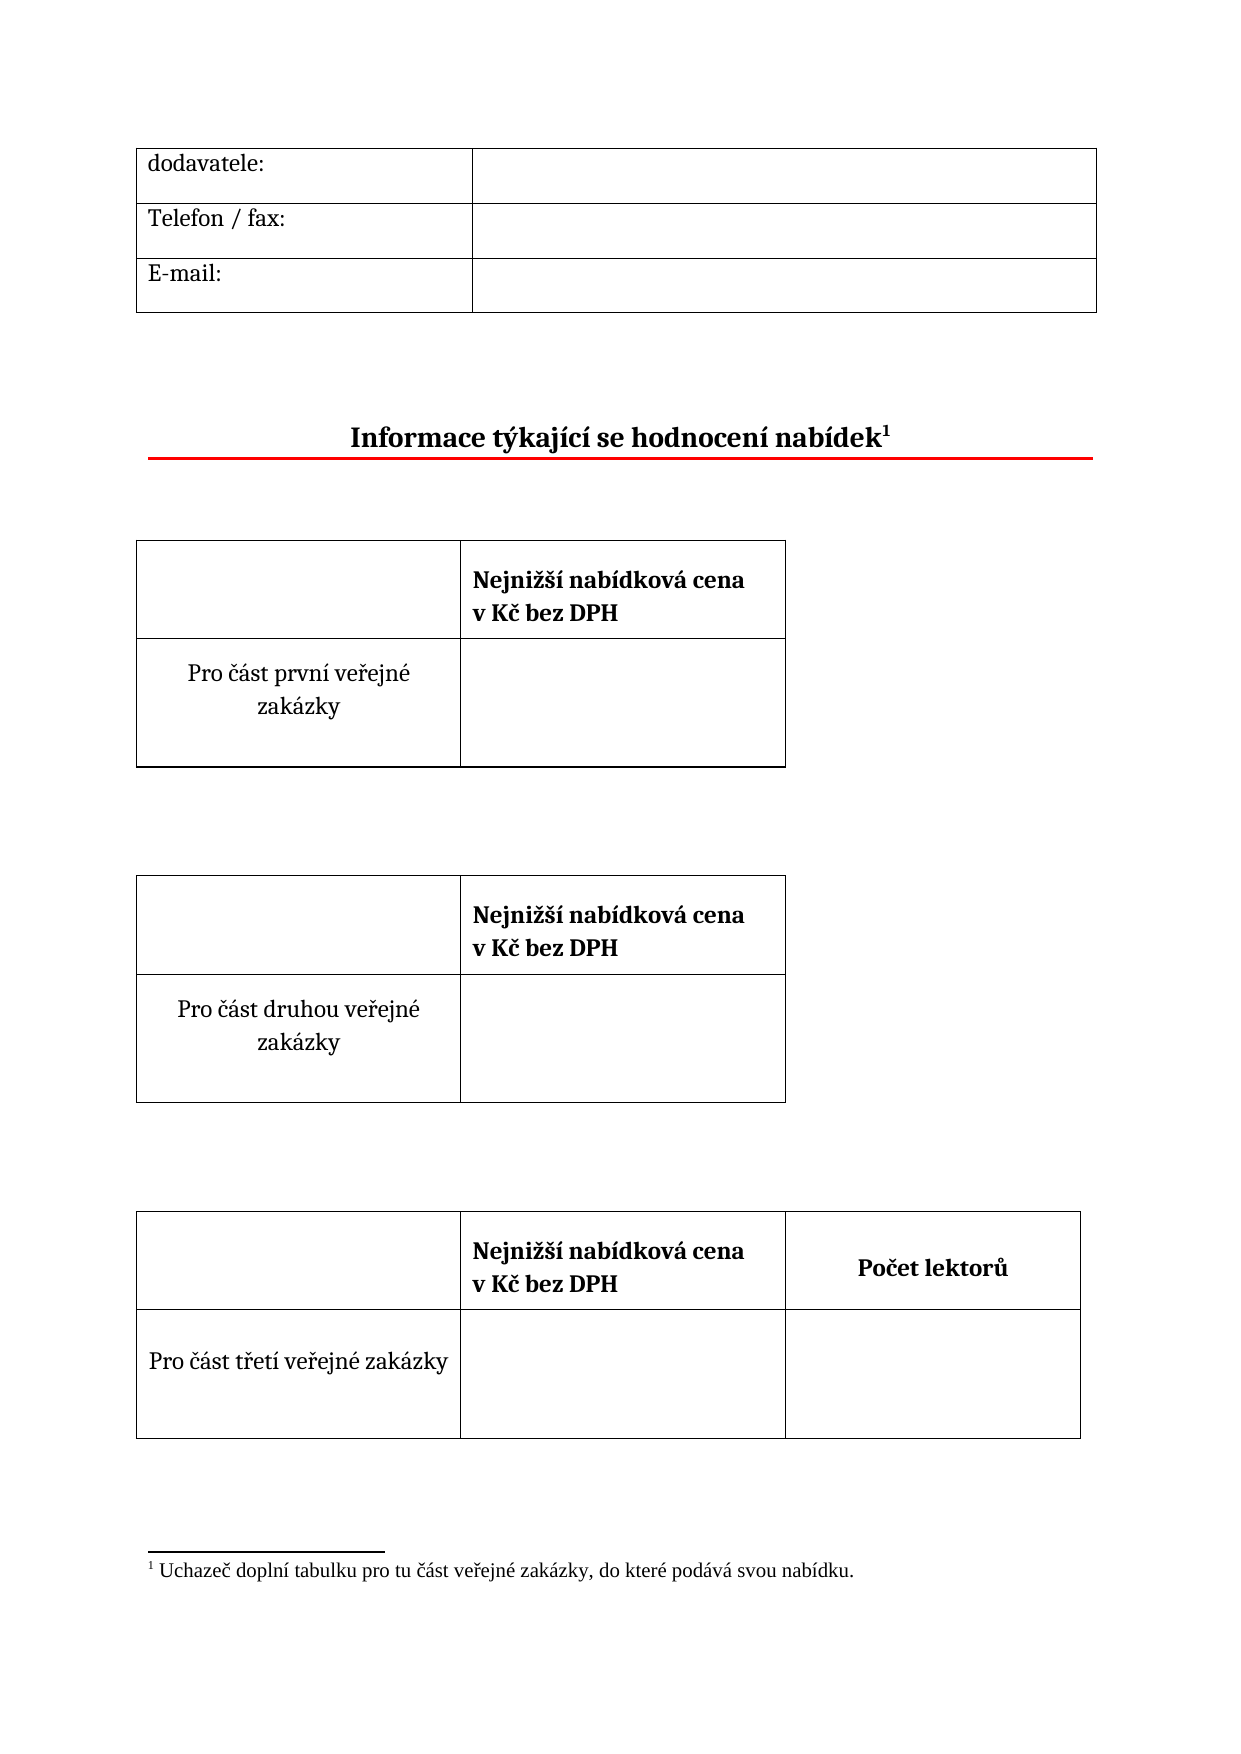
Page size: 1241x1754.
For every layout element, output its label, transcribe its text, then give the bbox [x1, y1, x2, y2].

table_cell Pro část druhou veřejné zakázky [137, 975, 460, 1102]
table_cell Pro část třetí veřejné zakázky [137, 1310, 460, 1438]
table_header [137, 876, 460, 973]
table_header Počet lektorů [786, 1212, 1080, 1309]
table_cell [461, 975, 785, 1102]
table_cell [786, 1310, 1080, 1438]
table_header Nejnižší nabídková cena v Kč bez DPH [461, 1212, 785, 1309]
table_cell [473, 204, 1096, 257]
table_header [137, 541, 460, 638]
table_header Nejnižší nabídková cena v Kč bez DPH [461, 876, 785, 973]
table_cell Telefon / fax: [137, 204, 472, 257]
table_cell E-mail: [137, 259, 472, 312]
text Informace týkající se hodnocení nabídek [148, 421, 1093, 457]
table_cell [473, 259, 1096, 312]
table_cell [461, 1310, 785, 1438]
table_cell [461, 639, 785, 766]
table_header Nejnižší nabídková cena v Kč bez DPH [461, 541, 785, 638]
table_cell Pro část první veřejné zakázky [137, 639, 460, 766]
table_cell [137, 149, 472, 202]
table_cell [473, 149, 1096, 202]
table_header [137, 1212, 460, 1309]
